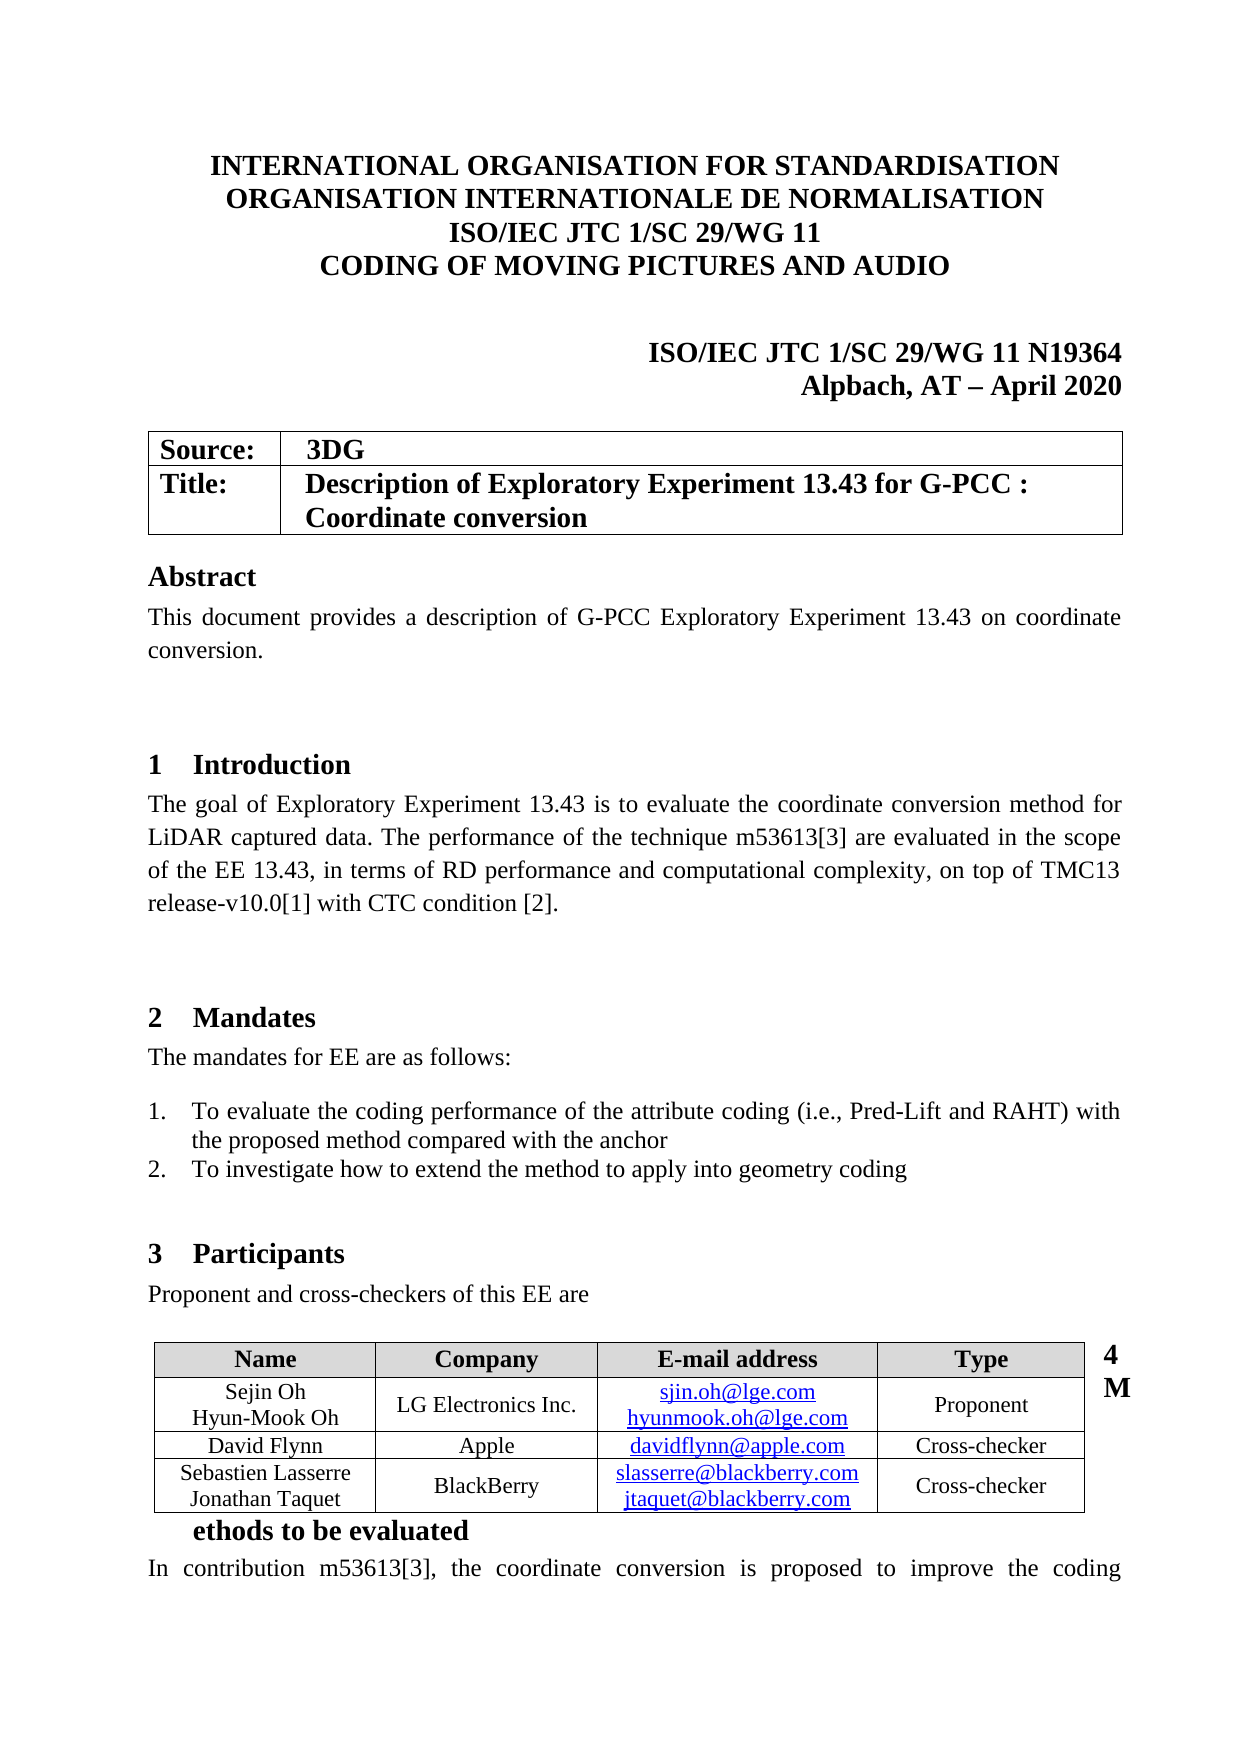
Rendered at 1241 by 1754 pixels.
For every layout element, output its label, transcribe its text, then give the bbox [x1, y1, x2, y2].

table_cell Sebastien Lasserre Jonathan Taquet [155, 1459, 375, 1512]
text The mandates for EE are as follows: [148, 1042, 1122, 1071]
table_cell Description of Exploratory Experiment 13.43 for G-PCC : Coordinate conversion [281, 466, 1122, 533]
table_header E-mail address [598, 1343, 877, 1377]
table_header Type [878, 1343, 1084, 1377]
subtitle Abstract [148, 559, 1122, 593]
text This document provides a description of G-PCC Exploratory Experiment 13.43 on coordinate conversion. [148, 602, 1122, 664]
table_cell Title: [149, 466, 280, 533]
subtitle Mandates [148, 1000, 1122, 1034]
table_header Name [155, 1343, 375, 1377]
text ISO/IEC JTC 1/SC 29/WG 11 [148, 215, 1122, 248]
list To evaluate the coding performance of the attribute coding (i.e., Pred-Lift and RAHT) with the proposed method compared with the anchor [148, 1096, 1122, 1154]
table_cell sjin.oh@lge.com hyunmook.oh@lge.com [598, 1378, 877, 1431]
table_cell LG Electronics Inc. [376, 1378, 597, 1431]
table_cell David Flynn [155, 1432, 375, 1458]
text INTERNATIONAL ORGANISATION FOR STANDARDISATION [148, 148, 1122, 181]
table_header Source: [149, 432, 280, 465]
text Proponent and cross-checkers of this EE are [148, 1279, 1122, 1307]
table_cell Cross-checker [878, 1459, 1084, 1512]
table_cell slasserre@blackberry.com jtaquet@blackberry.com [598, 1459, 877, 1512]
table_header Company [376, 1343, 597, 1377]
text CODING OF MOVING PICTURES AND AUDIO [148, 248, 1122, 282]
text ISO/IEC JTC 1/SC 29/WG 11 N19364 [148, 335, 1122, 368]
table_cell BlackBerry [376, 1459, 597, 1512]
text Alpbach, AT – April 2020 [148, 368, 1122, 402]
table_cell Sejin Oh Hyun-Mook Oh [155, 1378, 375, 1431]
list To investigate how to extend the method to apply into geometry coding [148, 1154, 1122, 1183]
text ORGANISATION INTERNATIONALE DE NORMALISATION [148, 181, 1122, 215]
table_cell Cross-checker [878, 1432, 1084, 1458]
text The goal of Exploratory Experiment 13.43 is to evaluate the coordinate conversion method for LiDAR captured data. The performance of the technique m53613[3] are evaluated in the scope of the EE 13.43, in terms of RD performance and computational complexity, on top of TMC13 release-v10.0[1] with CTC condition [2]. [148, 789, 1122, 917]
subtitle Participants [148, 1236, 1122, 1270]
table_cell Apple [376, 1432, 597, 1458]
table_header 3DG [281, 432, 1122, 465]
subtitle Introduction [148, 747, 1122, 780]
table_cell davidflynn@apple.com [598, 1432, 877, 1458]
subtitle Methods to be evaluated [148, 1337, 1122, 1546]
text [148, 1553, 1122, 1581]
table_cell Proponent [878, 1378, 1084, 1431]
